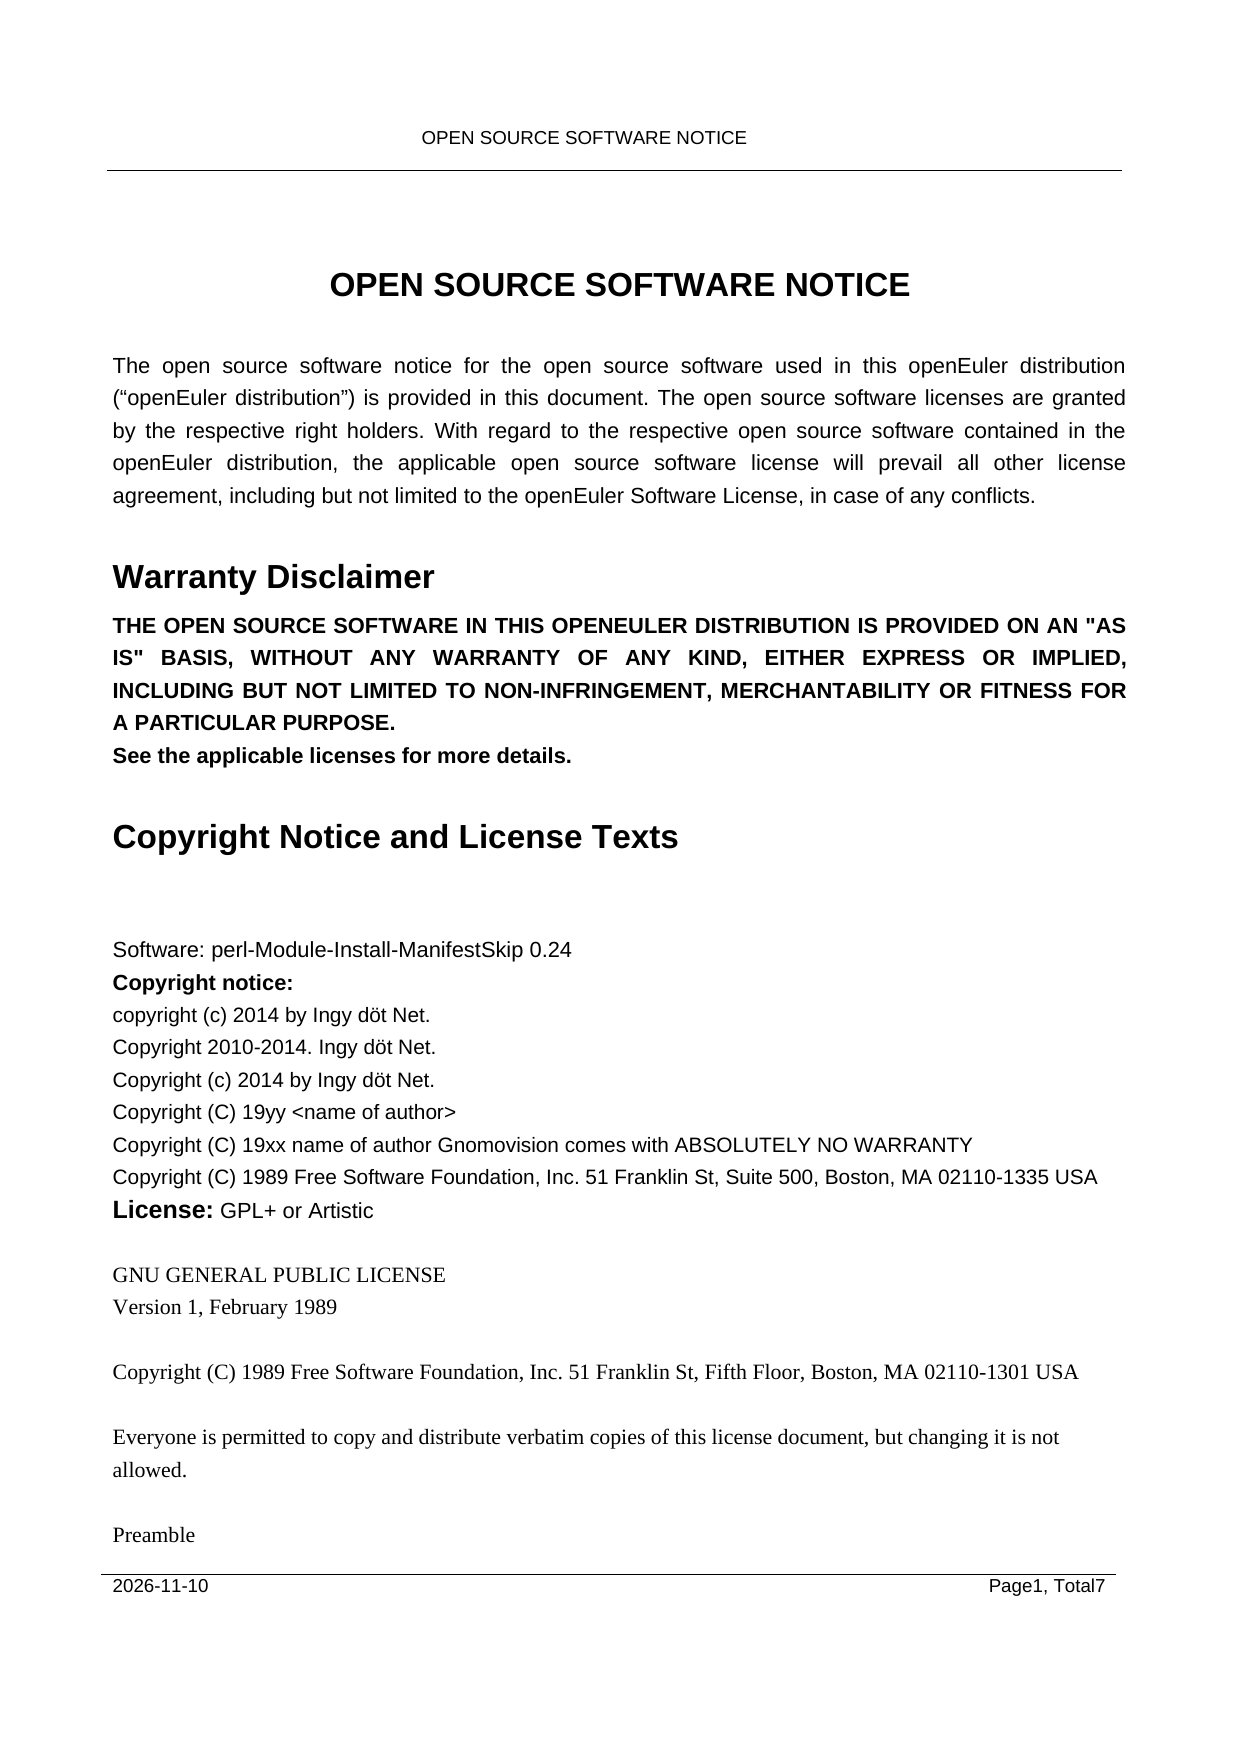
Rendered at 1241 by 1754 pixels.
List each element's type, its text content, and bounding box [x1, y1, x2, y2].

text Copyright (C) 19yy <name of author> [112, 1096, 1128, 1128]
text Copyright (C) 19xx name of author Gnomovision comes with ABSOLUTELY NO WARRANTY [112, 1128, 1128, 1161]
text The open source software notice for the open source software used in this openEuler distribution (“openEuler distribution”) is provided in this document. The open source software licenses are granted by the respective right holders. With regard to the respective open source software contained in the openEuler distribution, the applicable open source software license will prevail all other license agreement, including but not limited to the openEuler Software License, in case of any conflicts. [112, 349, 1128, 511]
text Copyright Notice and License Texts [112, 804, 1128, 869]
text Copyright (C) 1989 Free Software Foundation, Inc. 51 Franklin St, Suite 500, Boston, MA 02110-1335 USA [112, 1161, 1128, 1193]
text Copyright (c) 2014 by Ingy döt Net. [112, 1063, 1128, 1096]
text Copyright notice: [112, 966, 1128, 998]
text Software: perl-Module-Install-ManifestSkip 0.24 [112, 933, 1128, 966]
text Warranty Disclaimer [112, 544, 1128, 609]
text THE OPEN SOURCE SOFTWARE IN THIS OPENEULER DISTRIBUTION IS PROVIDED ON AN "AS IS" BASIS, WITHOUT ANY WARRANTY OF ANY KIND, EITHER EXPRESS OR IMPLIED, INCLUDING BUT NOT LIMITED TO NON-INFRINGEMENT, MERCHANTABILITY OR FITNESS FOR A PARTICULAR PURPOSE. See the applicable licenses for more details. [112, 609, 1128, 771]
text Copyright 2010-2014. Ingy döt Net. [112, 1031, 1128, 1063]
text copyright (c) 2014 by Ingy döt Net. [112, 998, 1128, 1031]
text OPEN SOURCE SOFTWARE NOTICE [112, 251, 1128, 316]
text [112, 1193, 1128, 1551]
